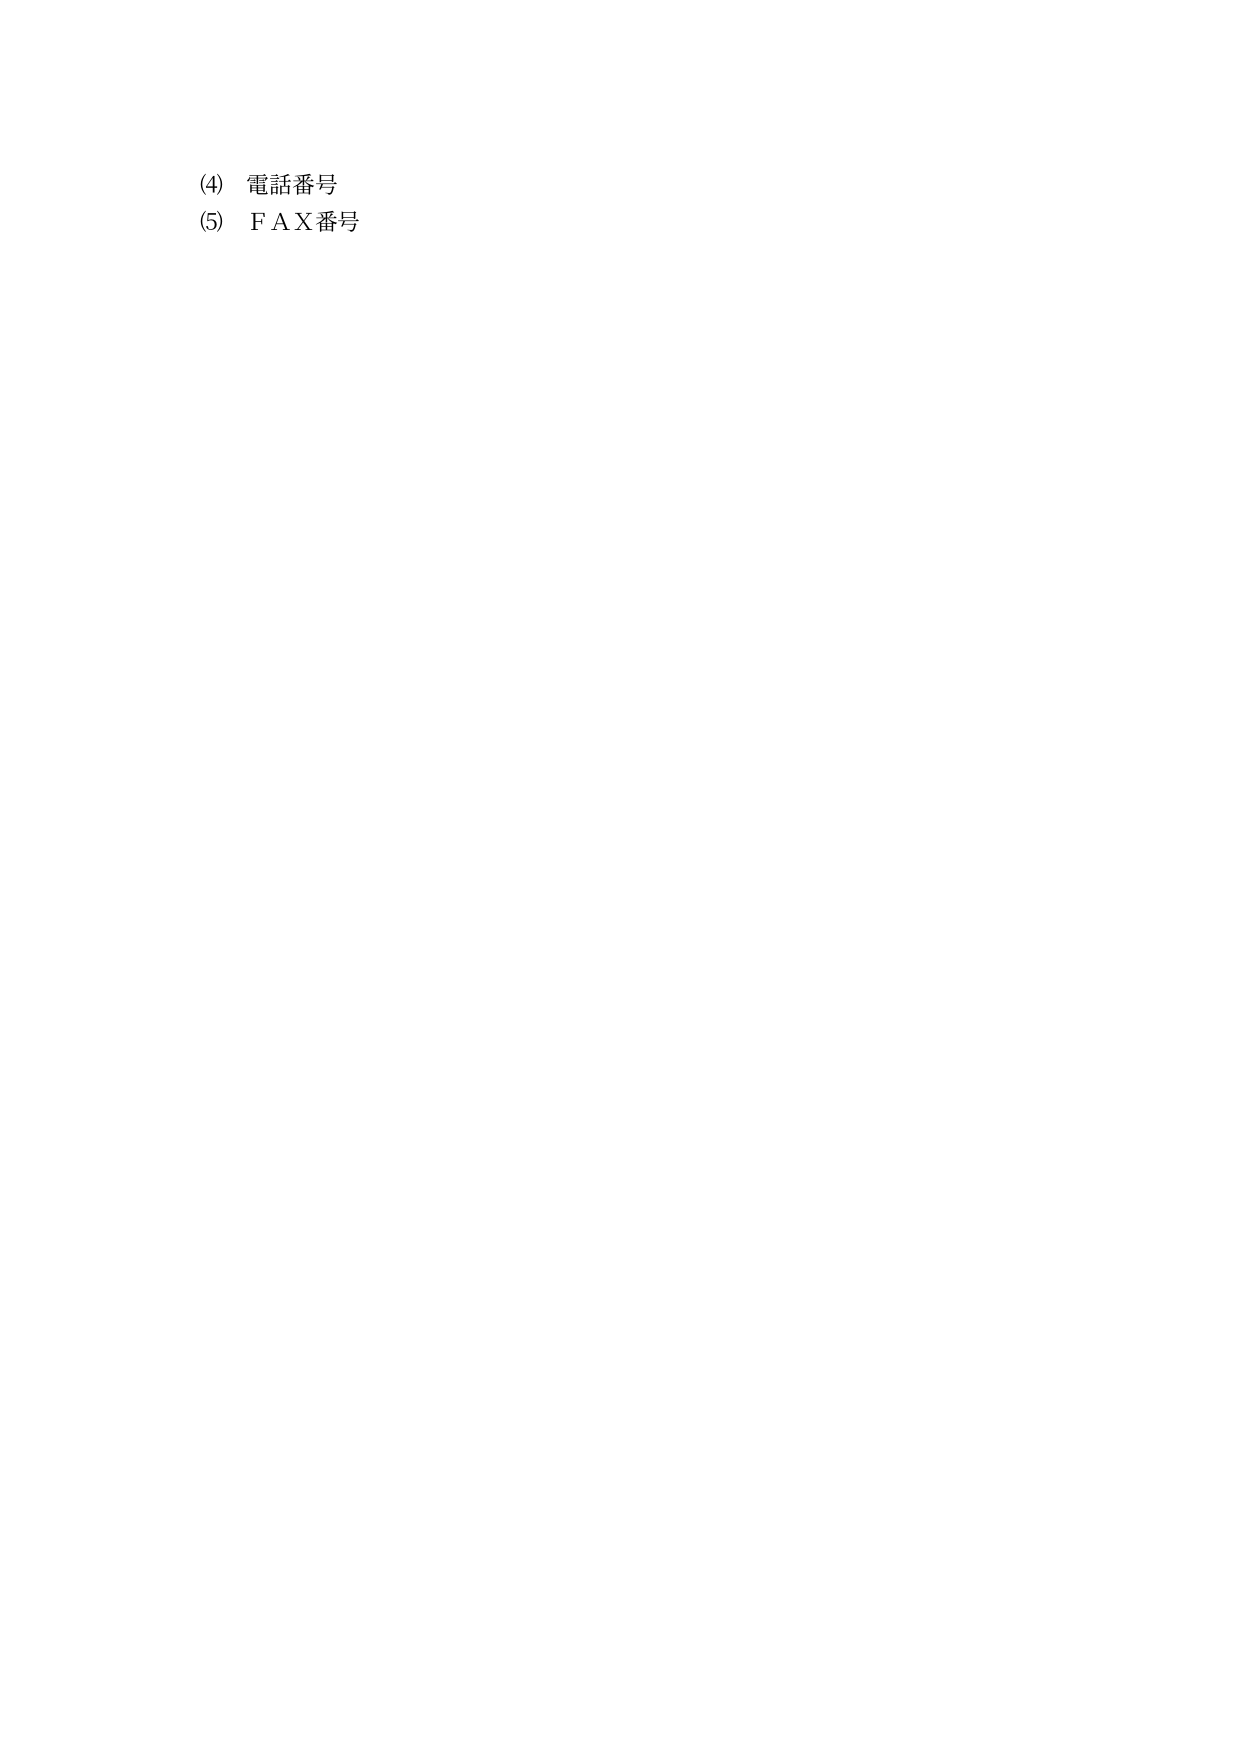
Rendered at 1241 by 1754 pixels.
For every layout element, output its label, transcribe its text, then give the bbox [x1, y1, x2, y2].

text ⑷ 電話番号 [177, 164, 1063, 202]
text ⑸ ＦＡＸ番号 [177, 202, 1063, 239]
